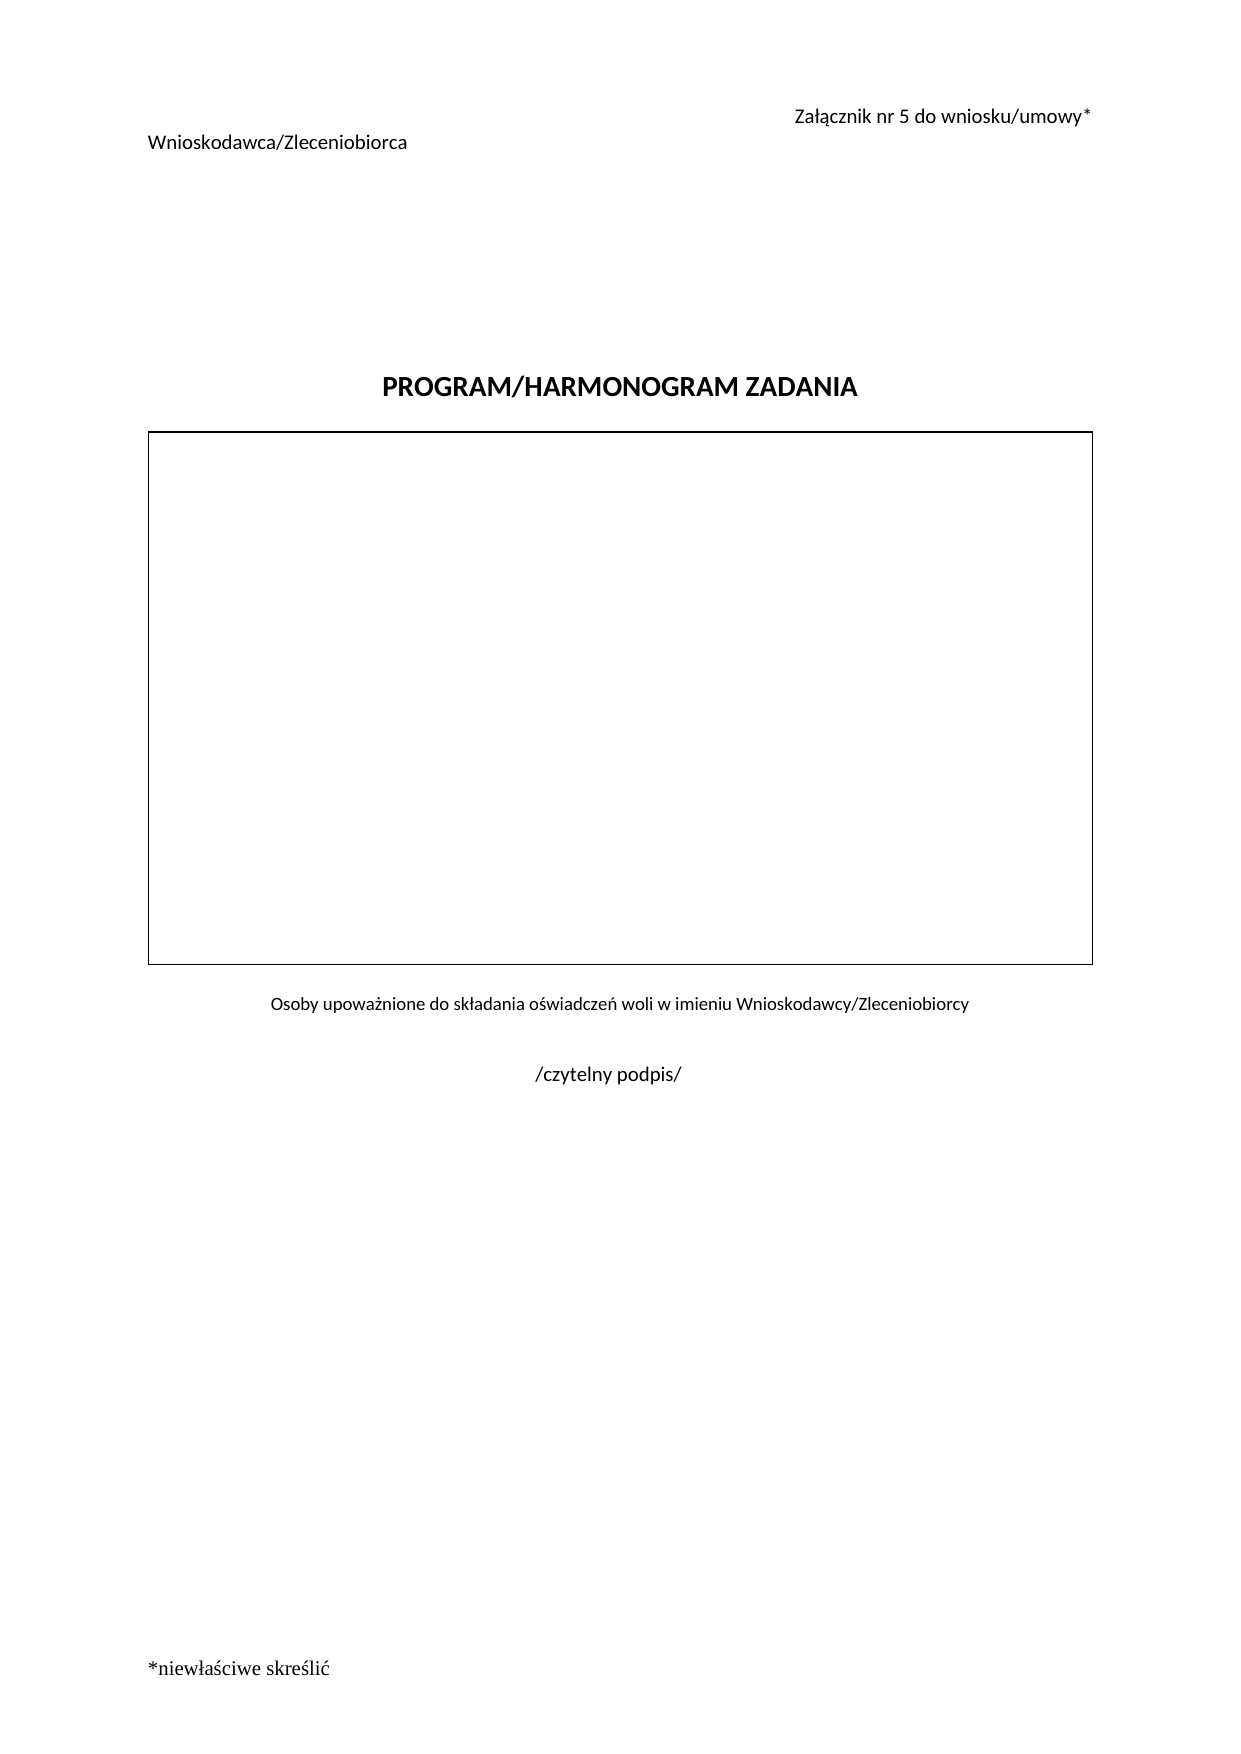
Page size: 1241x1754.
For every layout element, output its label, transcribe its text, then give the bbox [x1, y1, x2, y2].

text /czytelny podpis/ [443, 1061, 1093, 1087]
text PROGRAM/HARMONOGRAM ZADANIA [148, 368, 1093, 403]
table_header [149, 433, 1092, 963]
text Załącznik nr 5 do wniosku/umowy* [148, 103, 1093, 129]
text Wnioskodawca/Zleceniobiorca [148, 129, 1093, 154]
text Osoby upoważnione do składania oświadczeń woli w imieniu Wnioskodawcy/Zleceniobiorcy [148, 993, 1093, 1016]
